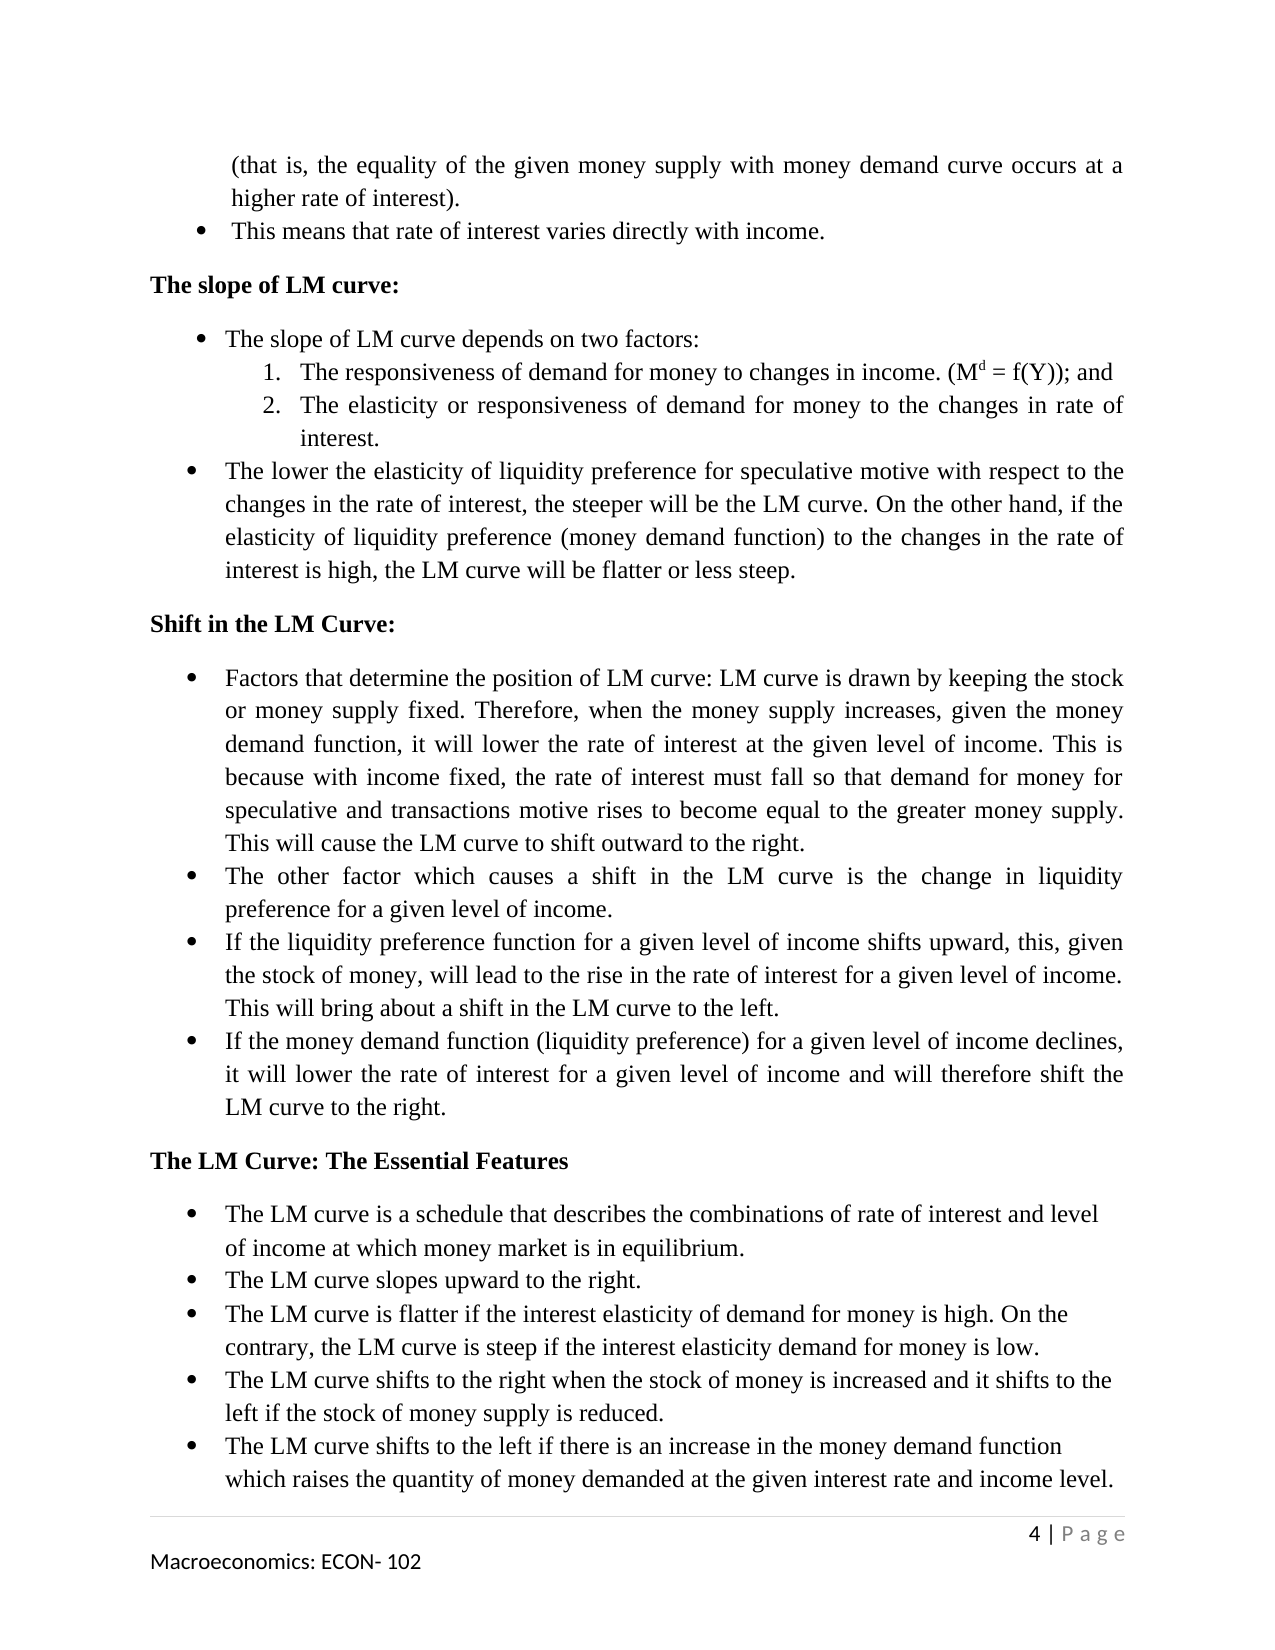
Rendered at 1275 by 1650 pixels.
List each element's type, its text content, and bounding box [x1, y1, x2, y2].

text Shift in the LM Curve: [150, 609, 1125, 637]
text The slope of LM curve: [150, 270, 1125, 299]
list The responsiveness of demand for money to changes in income. (Md = f(Y)); and [262, 357, 1125, 386]
text The LM Curve: The Essential Features [150, 1146, 1125, 1174]
list If the liquidity preference function for a given level of income shifts upward, this, given the stock of money, will lead to the rise in the rate of interest for a given level of income. This will bring about a shift in the LM curve to the left. [187, 927, 1125, 1022]
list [194, 150, 1125, 212]
list The LM curve is a schedule that describes the combinations of rate of interest and level of income at which money market is in equilibrium. [187, 1199, 1125, 1261]
list Factors that determine the position of LM curve: LM curve is drawn by keeping the stock or money supply fixed. Therefore, when the money supply increases, given the money demand function, it will lower the rate of interest at the given level of income. This is because with income fixed, the rate of interest must fall so that demand for money for speculative and transactions motive rises to become equal to the greater money supply. This will cause the LM curve to shift outward to the right. [187, 663, 1125, 856]
list The slope of LM curve depends on two factors: [197, 324, 1125, 352]
list If the money demand function (liquidity preference) for a given level of income declines, it will lower the rate of interest for a given level of income and will therefore shift the LM curve to the right. [187, 1026, 1125, 1121]
list The other factor which causes a shift in the LM curve is the change in liquidity preference for a given level of income. [187, 861, 1125, 922]
list The lower the elasticity of liquidity preference for speculative motive with respect to the changes in the rate of interest, the steeper will be the LM curve. On the other hand, if the elasticity of liquidity preference (money demand function) to the changes in the rate of interest is high, the LM curve will be flatter or less steep. [187, 456, 1125, 584]
list This means that rate of interest varies directly with income. [197, 216, 1125, 245]
list The LM curve is flatter if the interest elasticity of demand for money is high. On the contrary, the LM curve is steep if the interest elasticity demand for money is low. [187, 1299, 1125, 1360]
list The LM curve shifts to the right when the stock of money is increased and it shifts to the left if the stock of money supply is reduced. [187, 1365, 1125, 1426]
list The LM curve slopes upward to the right. [187, 1266, 1125, 1294]
list The elasticity or responsiveness of demand for money to the changes in rate of interest. [262, 390, 1125, 452]
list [187, 1431, 1125, 1492]
